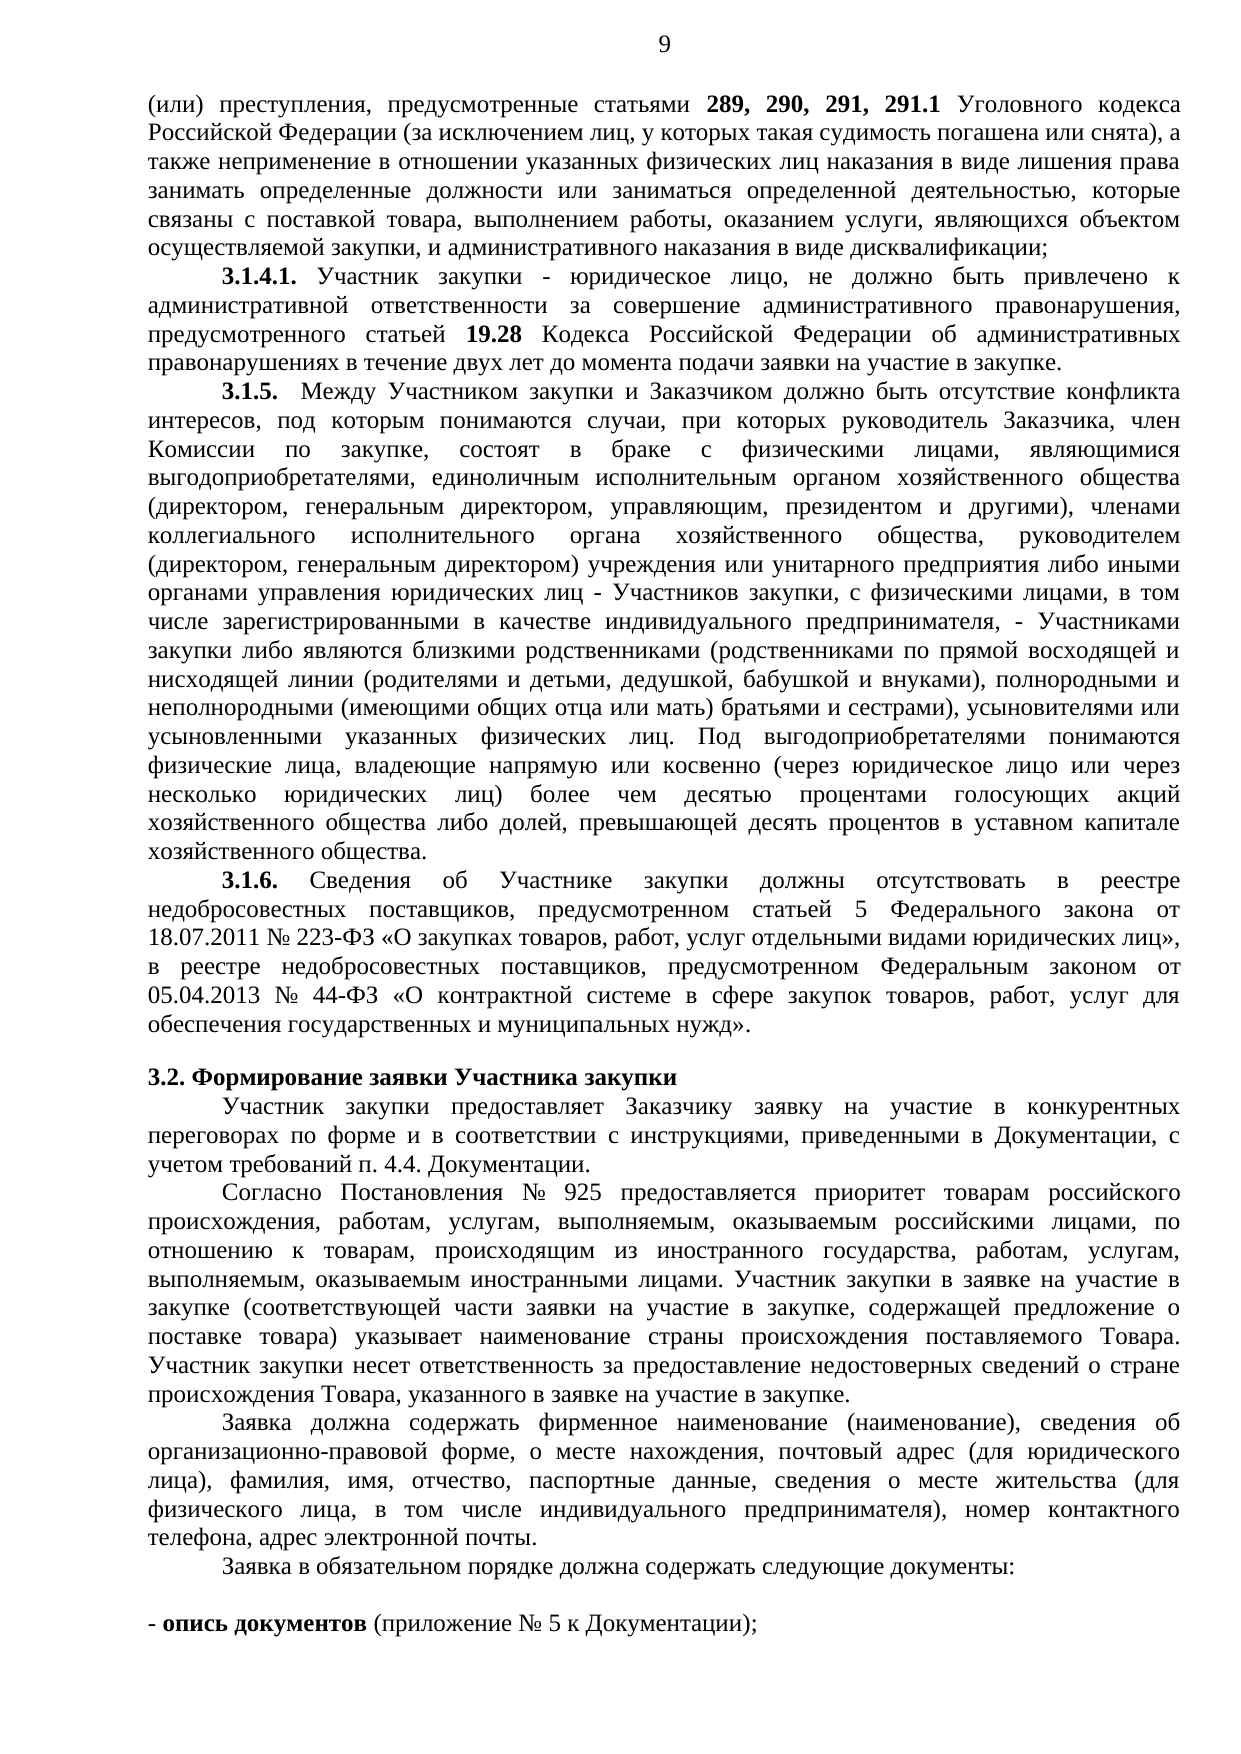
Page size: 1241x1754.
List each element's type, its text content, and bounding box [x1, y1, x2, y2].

subtitle 3.2. Формирование заявки Участника закупки [148, 1062, 1181, 1091]
list 3.1.5. Между Участником закупки и Заказчиком должно быть отсутствие конфликта интересов, под которым понимаются случаи, при которых руководитель Заказчика, член Комиссии по закупке, состоят в браке с физическими лицами, являющимися выгодоприобретателями, единоличным исполнительным органом хозяйственного общества (директором, генеральным директором, управляющим, президентом и другими), членами коллегиального исполнительного органа хозяйственного общества, руководителем (директором, генеральным директором) учреждения или унитарного предприятия либо иными органами управления юридических лиц - Участников закупки, с физическими лицами, в том числе зарегистрированными в качестве индивидуального предпринимателя, - Участниками закупки либо являются близкими родственниками (родственниками по прямой восходящей и нисходящей линии (родителями и детьми, дедушкой, бабушкой и внуками), полнородными и неполнородными (имеющими общих отца или мать) братьями и сестрами), усыновителями или усыновленными указанных физических лиц. Под выгодоприобретателями понимаются физические лица, владеющие напрямую или косвенно (через юридическое лицо или через несколько юридических лиц) более чем десятью процентами голосующих акций хозяйственного общества либо долей, превышающей десять процентов в уставном капитале хозяйственного общества. [148, 376, 1181, 865]
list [148, 89, 1181, 261]
text Заявка в обязательном порядке должна содержать следующие документы: [148, 1551, 1181, 1580]
text 3.1.4.1. Участник закупки - юридическое лицо, не должно быть привлечено к административной ответственности за совершение административного правонарушения, предусмотренного статьей 19.28 Кодекса Российской Федерации об административных правонарушениях в течение двух лет до момента подачи заявки на участие в закупке. [148, 261, 1181, 376]
text Участник закупки предоставляет Заказчику заявку на участие в конкурентных переговорах по форме и в соответствии с инструкциями, приведенными в Документации, с учетом требований п. 4.4. Документации. [148, 1091, 1181, 1177]
text 3.1.6. Сведения об Участнике закупки должны отсутствовать в реестре недобросовестных поставщиков, предусмотренном статьей 5 Федерального закона от 18.07.2011 № 223-ФЗ «О закупках товаров, работ, услуг отдельными видами юридических лиц», в реестре недобросовестных поставщиков, предусмотренном Федеральным законом от 05.04.2013 № 44-ФЗ «О контрактной системе в сфере закупок товаров, работ, услуг для обеспечения государственных и муниципальных нужд». [148, 865, 1181, 1037]
text Заявка должна содержать фирменное наименование (наименование), сведения об организационно-правовой форме, о месте нахождения, почтовый адрес (для юридического лица), фамилия, имя, отчество, паспортные данные, сведения о месте жительства (для физического лица, в том числе индивидуального предпринимателя), номер контактного телефона, адрес электронной почты. [148, 1407, 1181, 1551]
text - опись документов (приложение № 5 к Документации); [148, 1608, 1181, 1637]
text Согласно Постановления № 925 предоставляется приоритет товарам российского происхождения, работам, услугам, выполняемым, оказываемым российскими лицами, по отношению к товарам, происходящим из иностранного государства, работам, услугам, выполняемым, оказываемым иностранными лицами. Участник закупки в заявке на участие в закупке (соответствующей части заявки на участие в закупке, содержащей предложение о поставке товара) указывает наименование страны происхождения поставляемого Товара. Участник закупки несет ответственность за предоставление недостоверных сведений о стране происхождения Товара, указанного в заявке на участие в закупке. [148, 1177, 1181, 1407]
